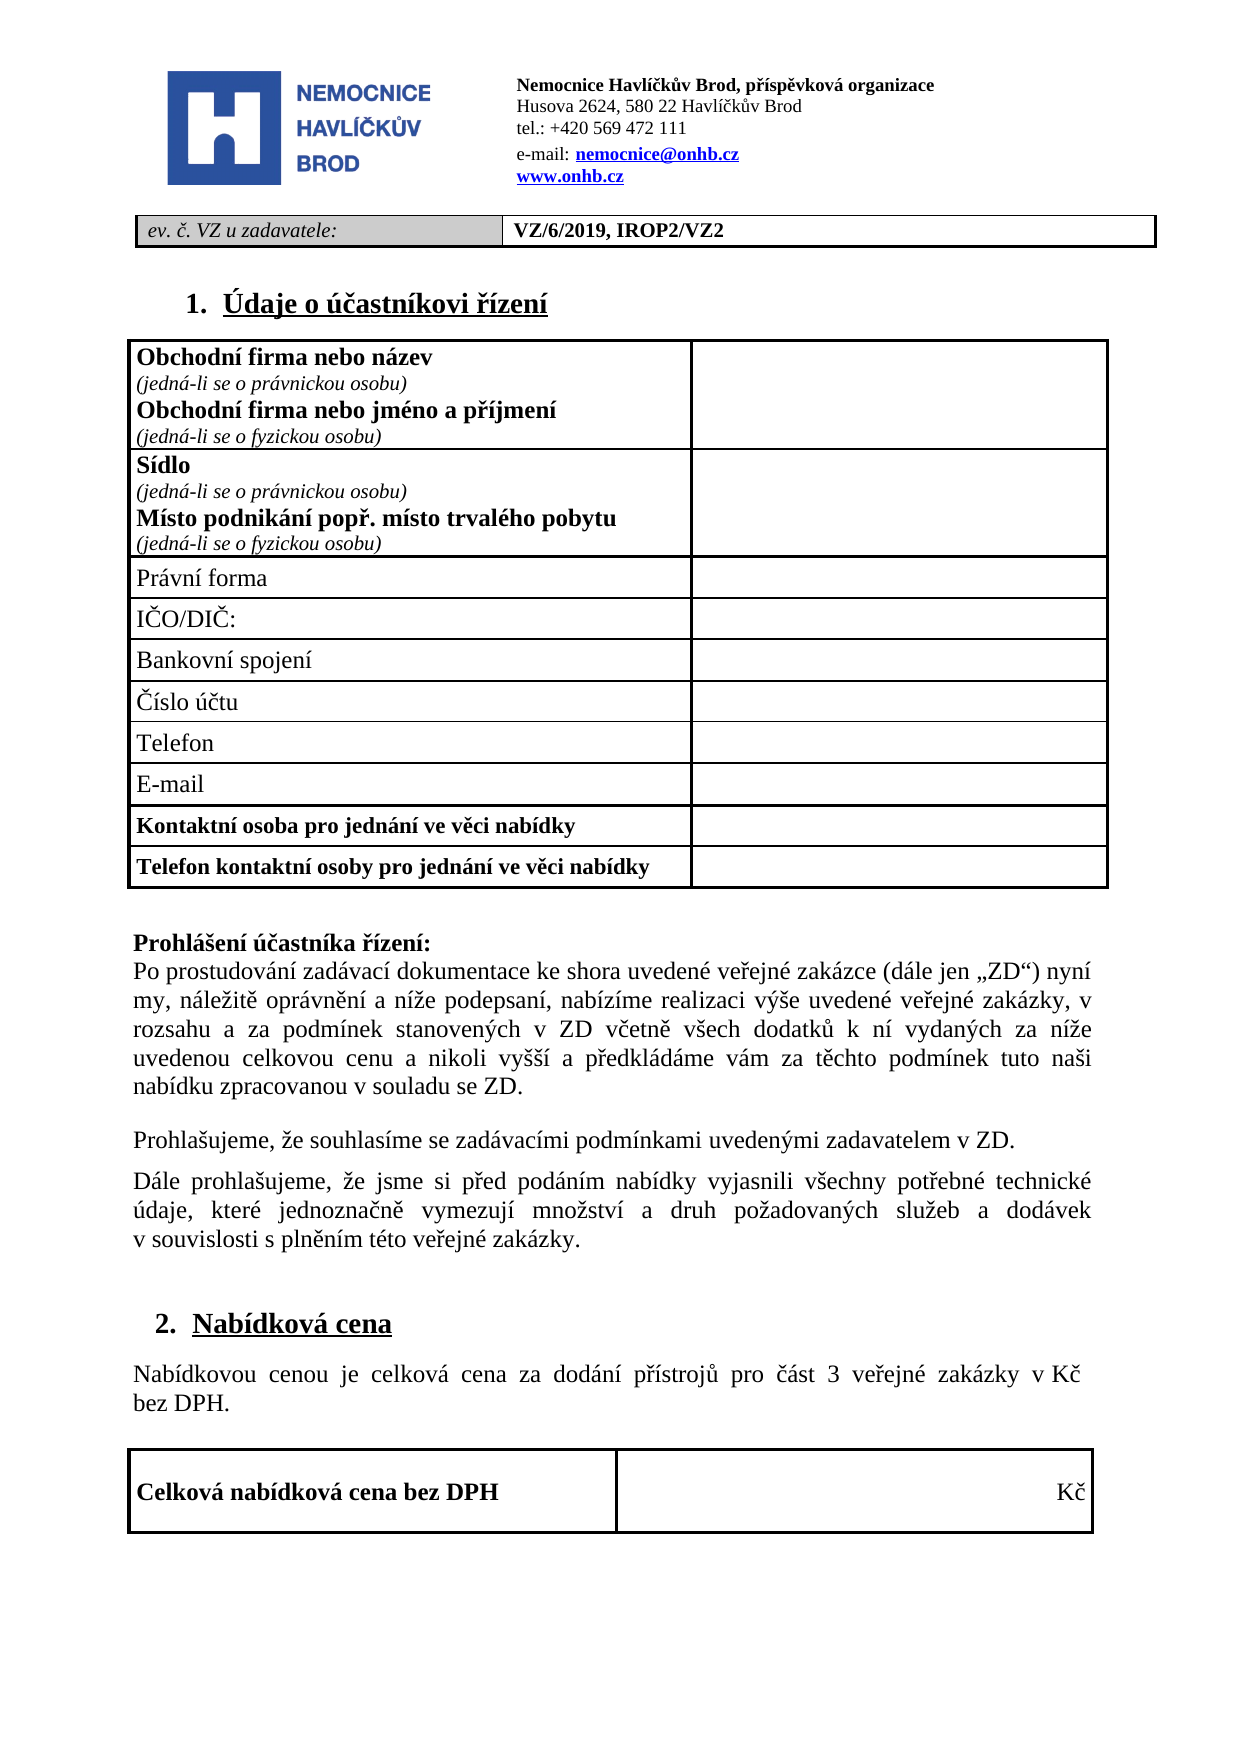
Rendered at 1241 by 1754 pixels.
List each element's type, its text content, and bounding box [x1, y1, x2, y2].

subtitle Nabídková cena [154, 1306, 1092, 1340]
text Prohlašujeme, že souhlasíme se zadávacími podmínkami uvedenými zadavatelem v ZD. [133, 1125, 1122, 1154]
table_cell [693, 599, 1106, 638]
table_cell Bankovní spojení [131, 640, 690, 679]
table_cell ev. č. VZ u zadavatele: [138, 216, 502, 245]
text Dále prohlašujeme, že jsme si před podáním nabídky vyjasnili všechny potřebné technické údaje, které jednoznačně vymezují množství a druh požadovaných služeb a dodávek v souvislosti s plněním této veřejné zakázky. [133, 1166, 1093, 1253]
table_cell [693, 764, 1106, 803]
table_cell Telefon kontaktní osoby pro jednání ve věci nabídky [131, 847, 690, 886]
table_cell [693, 640, 1106, 679]
table_cell Sídlo (jedná-li se o právnickou osobu) Místo podnikání popř. místo trvalého pobytu (jedná-li se o fyzickou osobu) [131, 450, 690, 555]
table_cell [693, 450, 1106, 555]
text Prohlášení účastníka řízení: [133, 928, 1122, 956]
picture [167, 71, 431, 185]
table_cell IČO/DIČ: [131, 599, 690, 638]
text Po prostudování zadávací dokumentace ke shora uvedené veřejné zakázce (dále jen „ZD“) nyní my, náležitě oprávnění a níže podepsaní, nabízíme realizaci výše uvedené veřejné zakázky, v rozsahu a za podmínek stanovených v ZD včetně všech dodatků k ní vydaných za níže uvedenou celkovou cenu a nikoli vyšší a předkládáme vám za těchto podmínek tuto naši nabídku zpracovanou v souladu se ZD. [133, 956, 1093, 1100]
table_header Kč [618, 1451, 1091, 1531]
table_cell E-mail [131, 764, 690, 803]
table_cell VZ/6/2019, IROP2/VZ2 [503, 216, 1154, 245]
table_cell [693, 682, 1106, 721]
table_cell Právní forma [131, 558, 690, 597]
table_cell Kontaktní osoba pro jednání ve věci nabídky [131, 807, 690, 845]
table_cell [693, 722, 1106, 762]
table_cell Číslo účtu [131, 682, 690, 721]
table_cell [693, 847, 1106, 886]
text Nabídkovou cenou je celková cena za dodání přístrojů pro část 3 veřejné zakázky v Kč bez DPH. [133, 1359, 1093, 1417]
subtitle Údaje o účastníkovi řízení [185, 286, 1092, 320]
table_cell [693, 558, 1106, 597]
table_header Obchodní firma nebo název (jedná-li se o právnickou osobu) Obchodní firma nebo jméno a příjmení (jedná-li se o fyzickou osobu) [131, 342, 690, 448]
table_cell Telefon [131, 722, 690, 762]
table_header Celková nabídková cena bez DPH [131, 1451, 615, 1531]
table_cell [693, 807, 1106, 845]
table_header [693, 342, 1106, 448]
